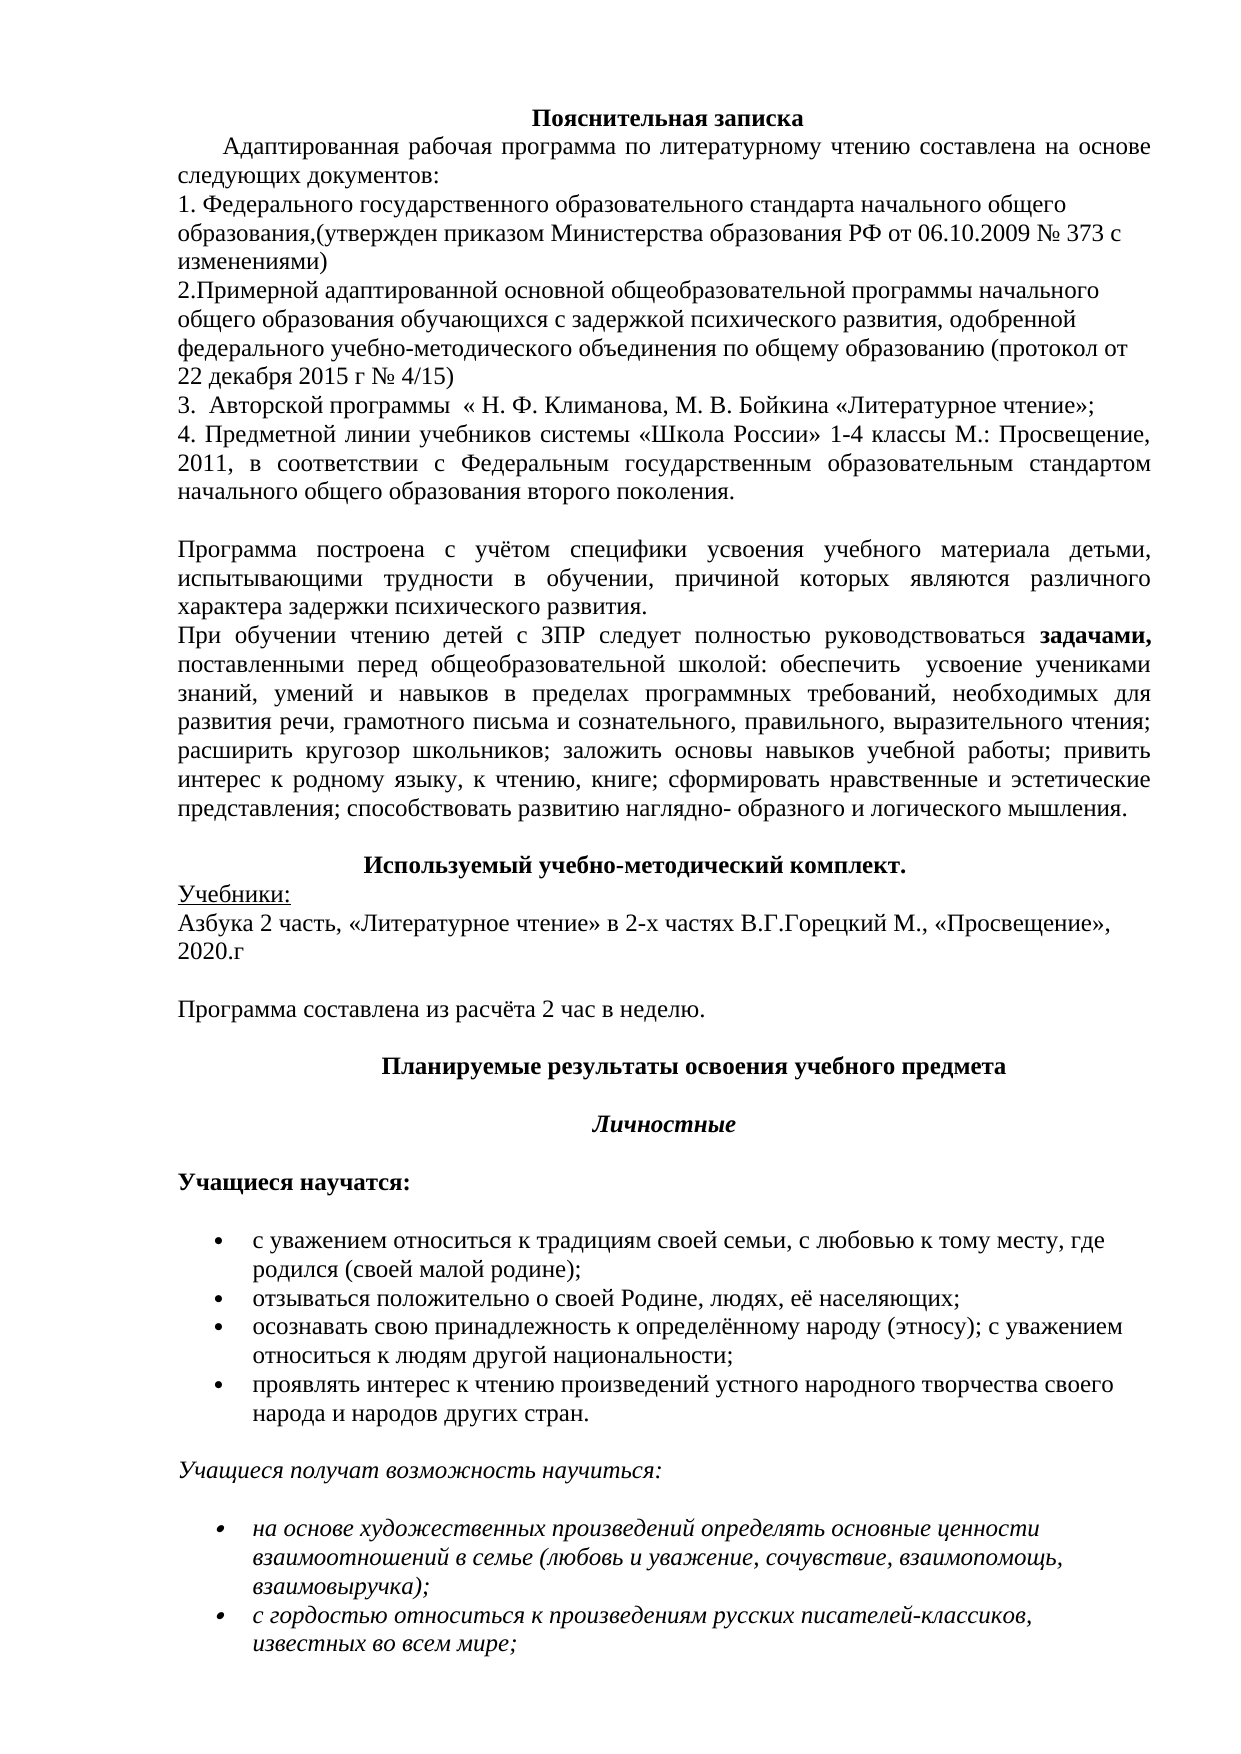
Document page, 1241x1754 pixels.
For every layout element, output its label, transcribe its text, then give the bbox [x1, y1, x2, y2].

text Учащиеся научатся: [177, 1167, 1152, 1196]
text 4. Предметной линии учебников системы «Школа России» 1-4 классы М.: Просвещение, 2011, в соответствии с Федеральным государственным образовательным стандартом начального общего образования второго поколения. [177, 419, 1152, 505]
text Используемый учебно-методический комплект. [88, 850, 1152, 879]
text Адаптированная рабочая программа по литературному чтению составлена на основе следующих документов: [177, 131, 1152, 189]
text При обучении чтению детей с ЗПР следует полностью руководствоваться задачами, поставленными перед общеобразовательной школой: обеспечить усвоение учениками знаний, умений и навыков в пределах программных требований, необходимых для развития речи, грамотного письма и сознательного, правильного, выразительного чтения; расширить кругозор школьников; заложить основы навыков учебной работы; привить интерес к родному языку, к чтению, книге; сформировать нравственные и эстетические представления; способствовать развитию наглядно- образного и логического мышления. [177, 620, 1152, 821]
list на основе художественных произведений определять основные ценности взаимоотношений в семье (любовь и уважение, сочувствие, взаимопомощь, взаимовыручка); [215, 1513, 1152, 1600]
text 1. Федерального государственного образовательного стандарта начального общего образования,(утвержден приказом Министерства образования РФ от 06.10.2009 № 373 с изменениями) [177, 189, 1152, 275]
text Пояснительная записка [177, 103, 1152, 131]
text 3. Авторской программы « Н. Ф. Климанова, М. В. Бойкина «Литературное чтение»; [177, 390, 1152, 419]
text Программа построена с учётом специфики усвоения учебного материала детьми, испытывающими трудности в обучении, причиной которых являются различного характера задержки психического развития. [177, 534, 1152, 620]
text Планируемые результаты освоения учебного предмета [177, 1051, 1152, 1080]
list с гордостью относиться к произведениям русских писателей-классиков, известных во всем мире; [215, 1600, 1152, 1657]
list проявлять интерес к чтению произведений устного народного творчества своего народа и народов других стран. [215, 1369, 1152, 1426]
text Учащиеся получат возможность научиться: [177, 1456, 1152, 1484]
text Учебники: [177, 879, 1152, 908]
list с уважением относиться к традициям своей семьи, с любовью к тому месту, где родился (своей малой родине); [215, 1225, 1152, 1283]
text Личностные [177, 1109, 1152, 1138]
list отзываться положительно о своей Родине, людях, её населяющих; [215, 1283, 1152, 1311]
list осознавать свою принадлежность к определённому народу (этносу); с уважением относиться к людям другой национальности; [215, 1311, 1152, 1369]
text Азбука 2 часть, «Литературное чтение» в 2-х частях В.Г.Горецкий М., «Просвещение», 2020.г [177, 908, 1152, 965]
text Программа составлена из расчёта 2 час в неделю. [177, 994, 1152, 1023]
text 2.Примерной адаптированной основной общеобразовательной программы начального общего образования обучающихся с задержкой психического развития, одобренной федерального учебно-методического объединения по общему образованию (протокол от 22 декабря 2015 г № 4/15) [177, 275, 1152, 390]
